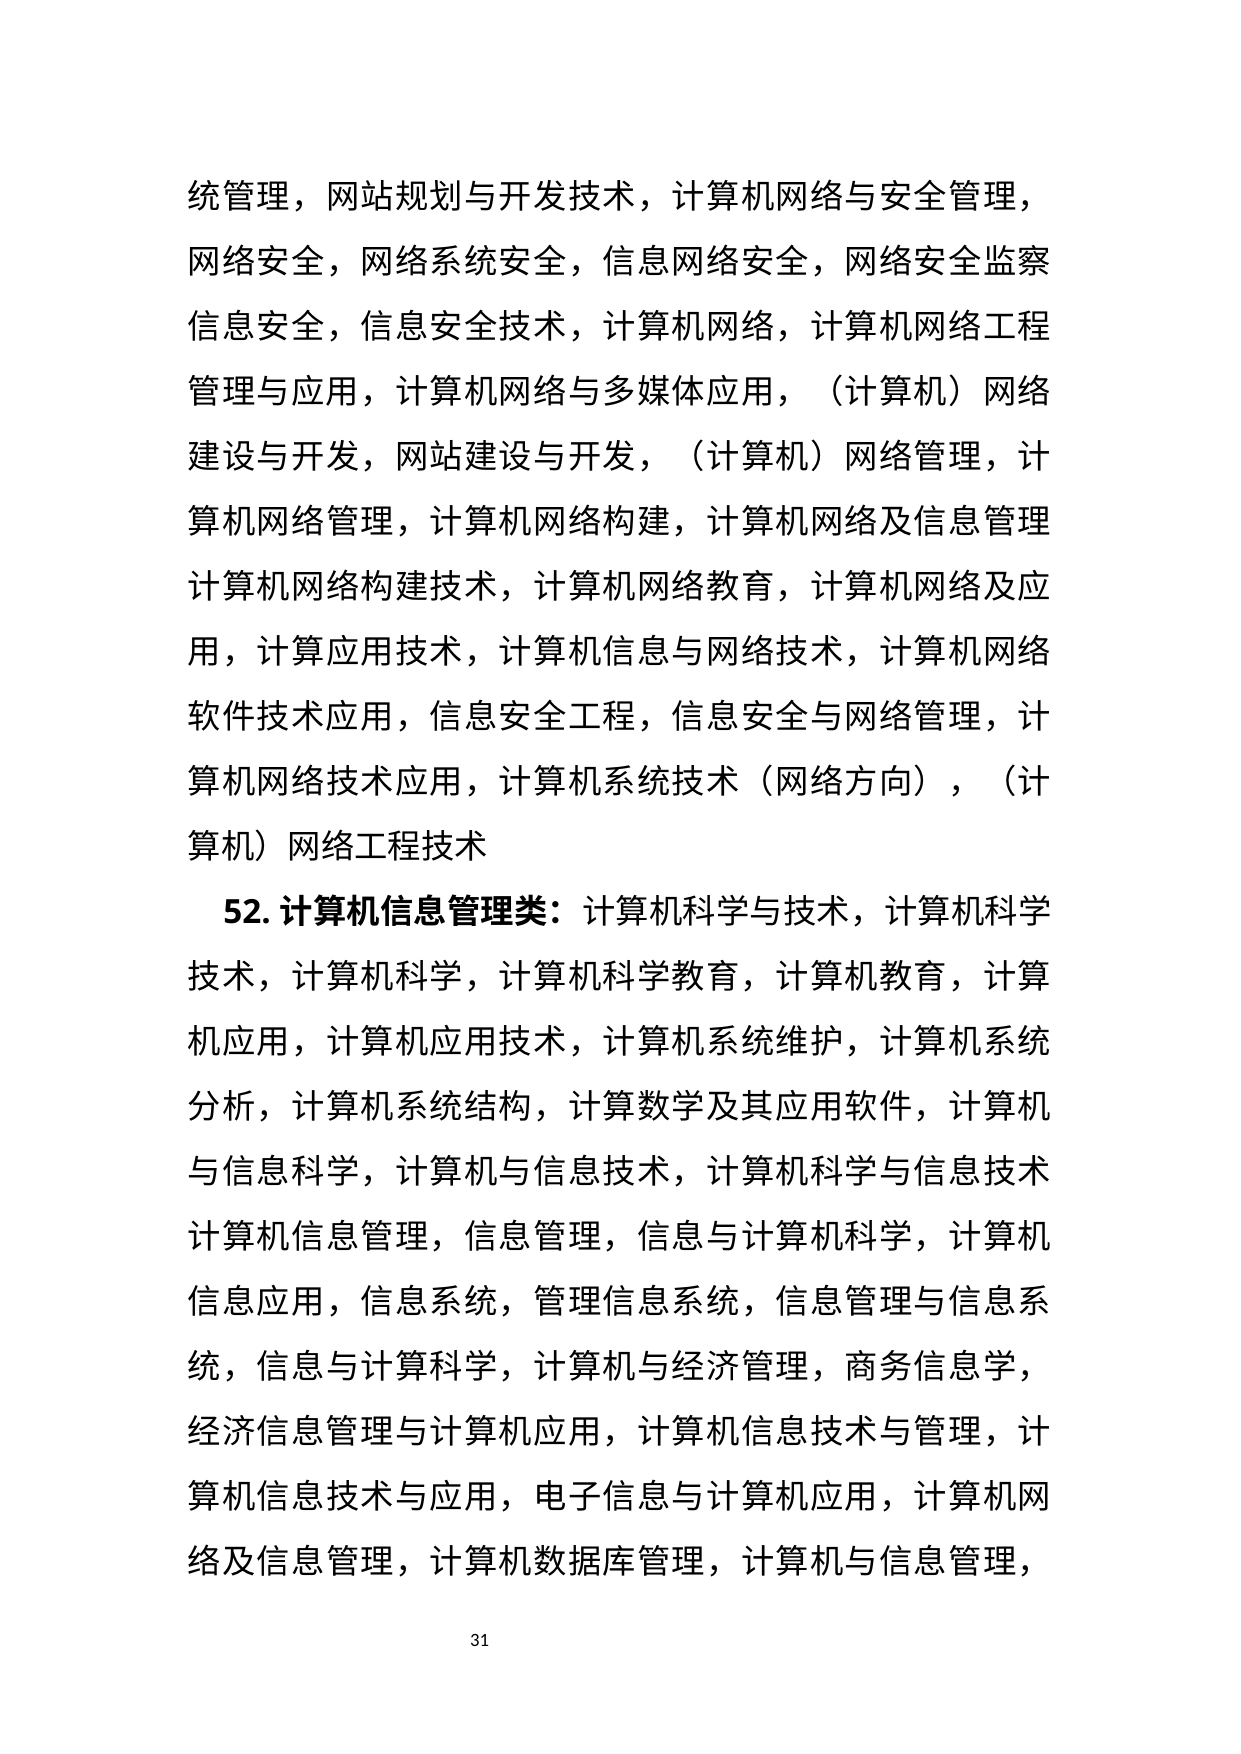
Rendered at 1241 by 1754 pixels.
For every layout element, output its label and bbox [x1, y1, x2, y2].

text [187, 877, 1053, 1592]
text [187, 162, 1053, 877]
